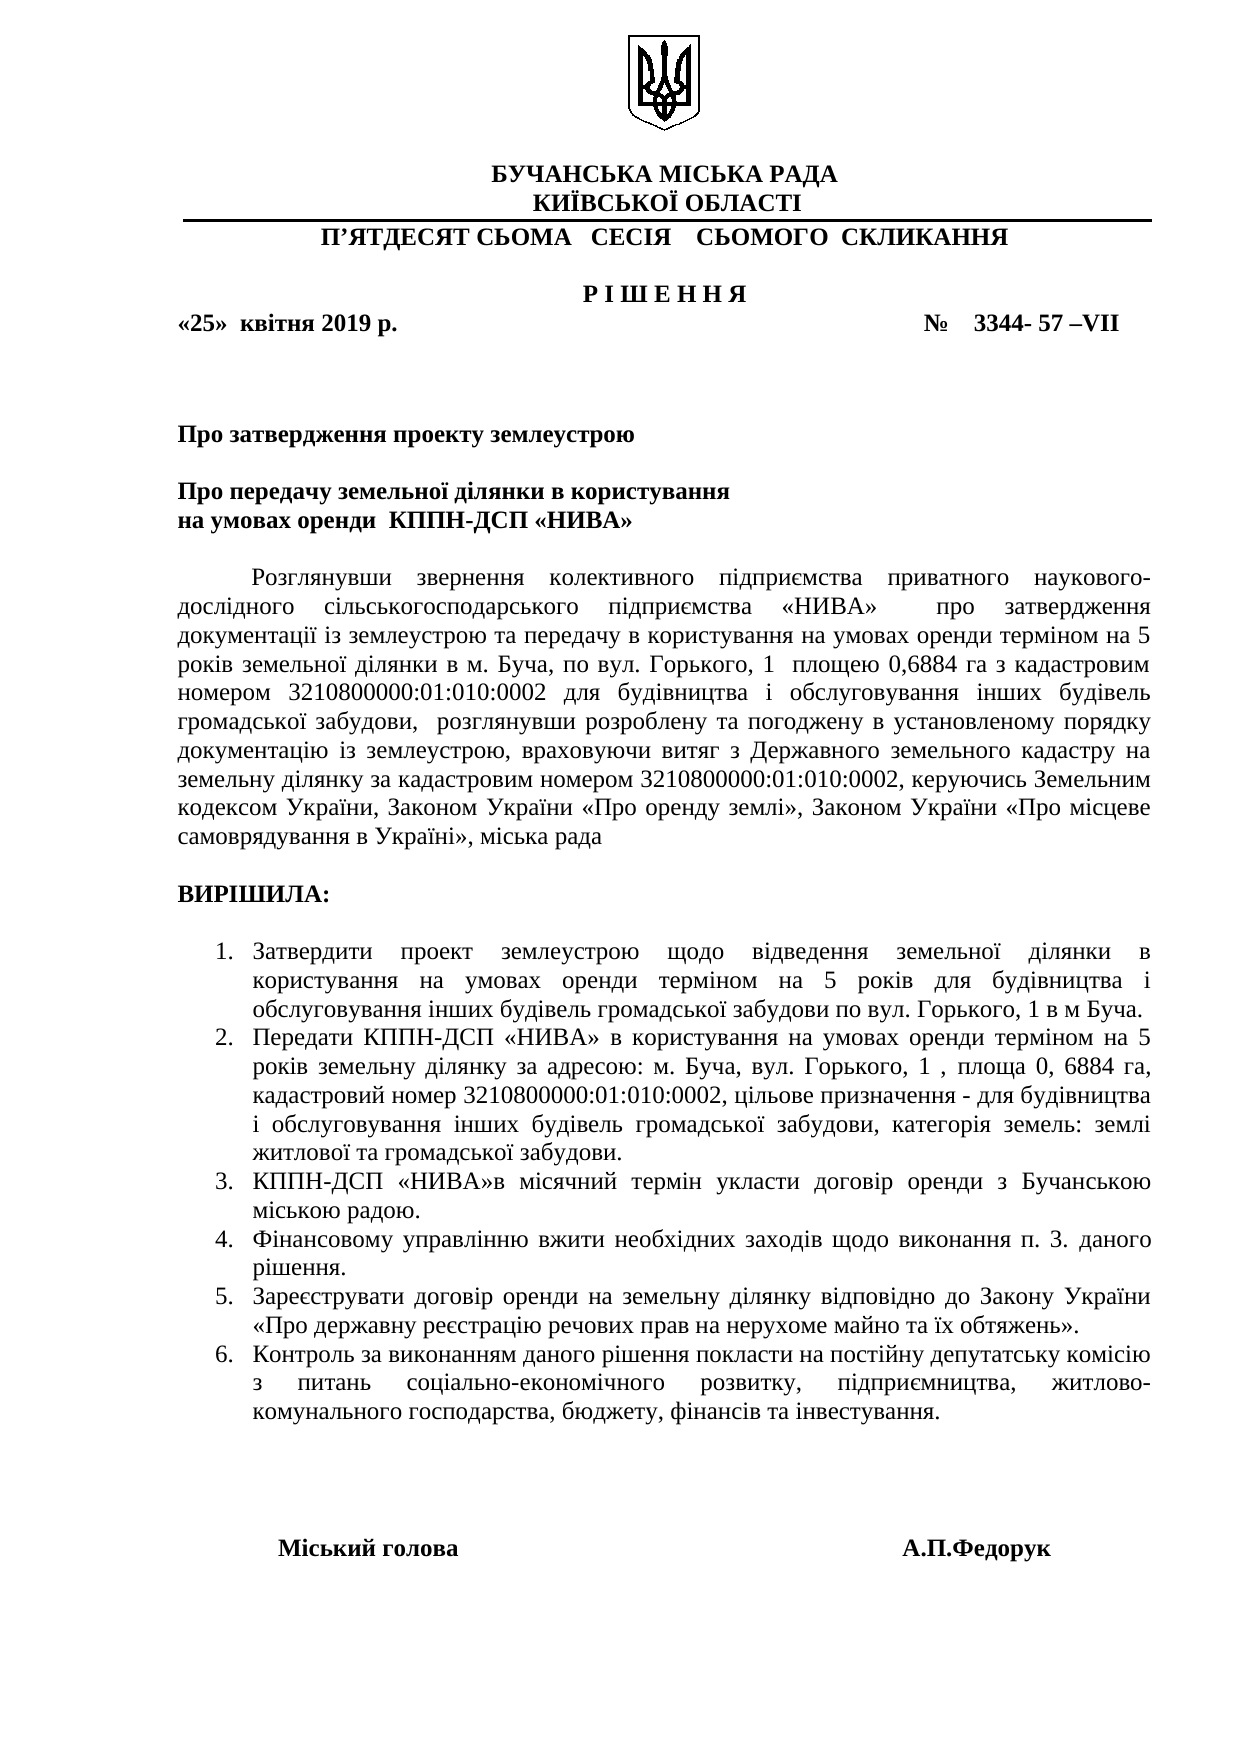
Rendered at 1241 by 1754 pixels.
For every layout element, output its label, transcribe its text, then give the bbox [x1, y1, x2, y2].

list Зареєструвати договір оренди на земельну ділянку відповідно до Закону України «Про державну реєстрацію речових прав на нерухоме майно та їх обтяжень». [215, 1281, 1152, 1339]
list Затвердити проект землеустрою щодо відведення земельної ділянки в користування на умовах оренди терміном на 5 років для будівництва і обслуговування інших будівель громадської забудови по вул. Горького, 1 в м Буча. [215, 936, 1152, 1022]
text Міський голова А.П.Федорук [177, 1533, 1152, 1561]
list Контроль за виконанням даного рішення покласти на постійну депутатську комісію з питань соціально-економічного розвитку, підприємництва, житлово-комунального господарства, бюджету, фінансів та інвестування. [215, 1339, 1152, 1425]
text ВИРІШИЛА: [177, 879, 1152, 907]
text на умовах оренди КППН-ДСП «НИВА» [177, 505, 1152, 534]
text «25» квітня 2019 р. № 3344- 57 –VІІ [177, 308, 1152, 337]
text Про затвердження проекту землеустрою [177, 419, 1152, 447]
text БУЧАНСЬКА МІСЬКА РАДА [177, 159, 1152, 188]
text П’ЯТДЕСЯТ СЬОМА СЕСІЯ СЬОМОГО СКЛИКАННЯ [177, 222, 1152, 251]
list КППН-ДСП «НИВА»в місячний термін укласти договір оренди з Бучанською міською радою. [215, 1166, 1152, 1224]
list Передати КППН-ДСП «НИВА» в користування на умовах оренди терміном на 5 років земельну ділянку за адресою: м. Буча, вул. Горького, 1 , площа 0, 6884 га, кадастровий номер 3210800000:01:010:0002, цільове призначення - для будівництва і обслуговування інших будівель громадської забудови, категорія земель: землі житлової та громадської забудови. [215, 1022, 1152, 1166]
list Фінансовому управлінню вжити необхідних заходів щодо виконання п. 3. даного рішення. [215, 1224, 1152, 1281]
text Про передачу земельної ділянки в користування [177, 476, 1152, 505]
text Р І Ш Е Н Н Я [177, 279, 1152, 308]
text Розглянувши звернення колективного підприємства приватного наукового-дослідного сільськогосподарського підприємства «НИВА» про затвердження документації із землеустрою та передачу в користування на умовах оренди терміном на 5 років земельної ділянки в м. Буча, по вул. Горького, 1 площею 0,6884 га з кадастровим номером 3210800000:01:010:0002 для будівництва і обслуговування інших будівель громадської забудови, розглянувши розроблену та погоджену в установленому порядку документацію із землеустрою, враховуючи витяг з Державного земельного кадастру на земельну ділянку за кадастровим номером 3210800000:01:010:0002, керуючись Земельним кодексом України, Законом України «Про оренду землі», Законом України «Про місцеве самоврядування в Україні», міська рада [177, 562, 1152, 850]
text КИЇВСЬКОЇ ОБЛАСТІ [183, 188, 1152, 219]
